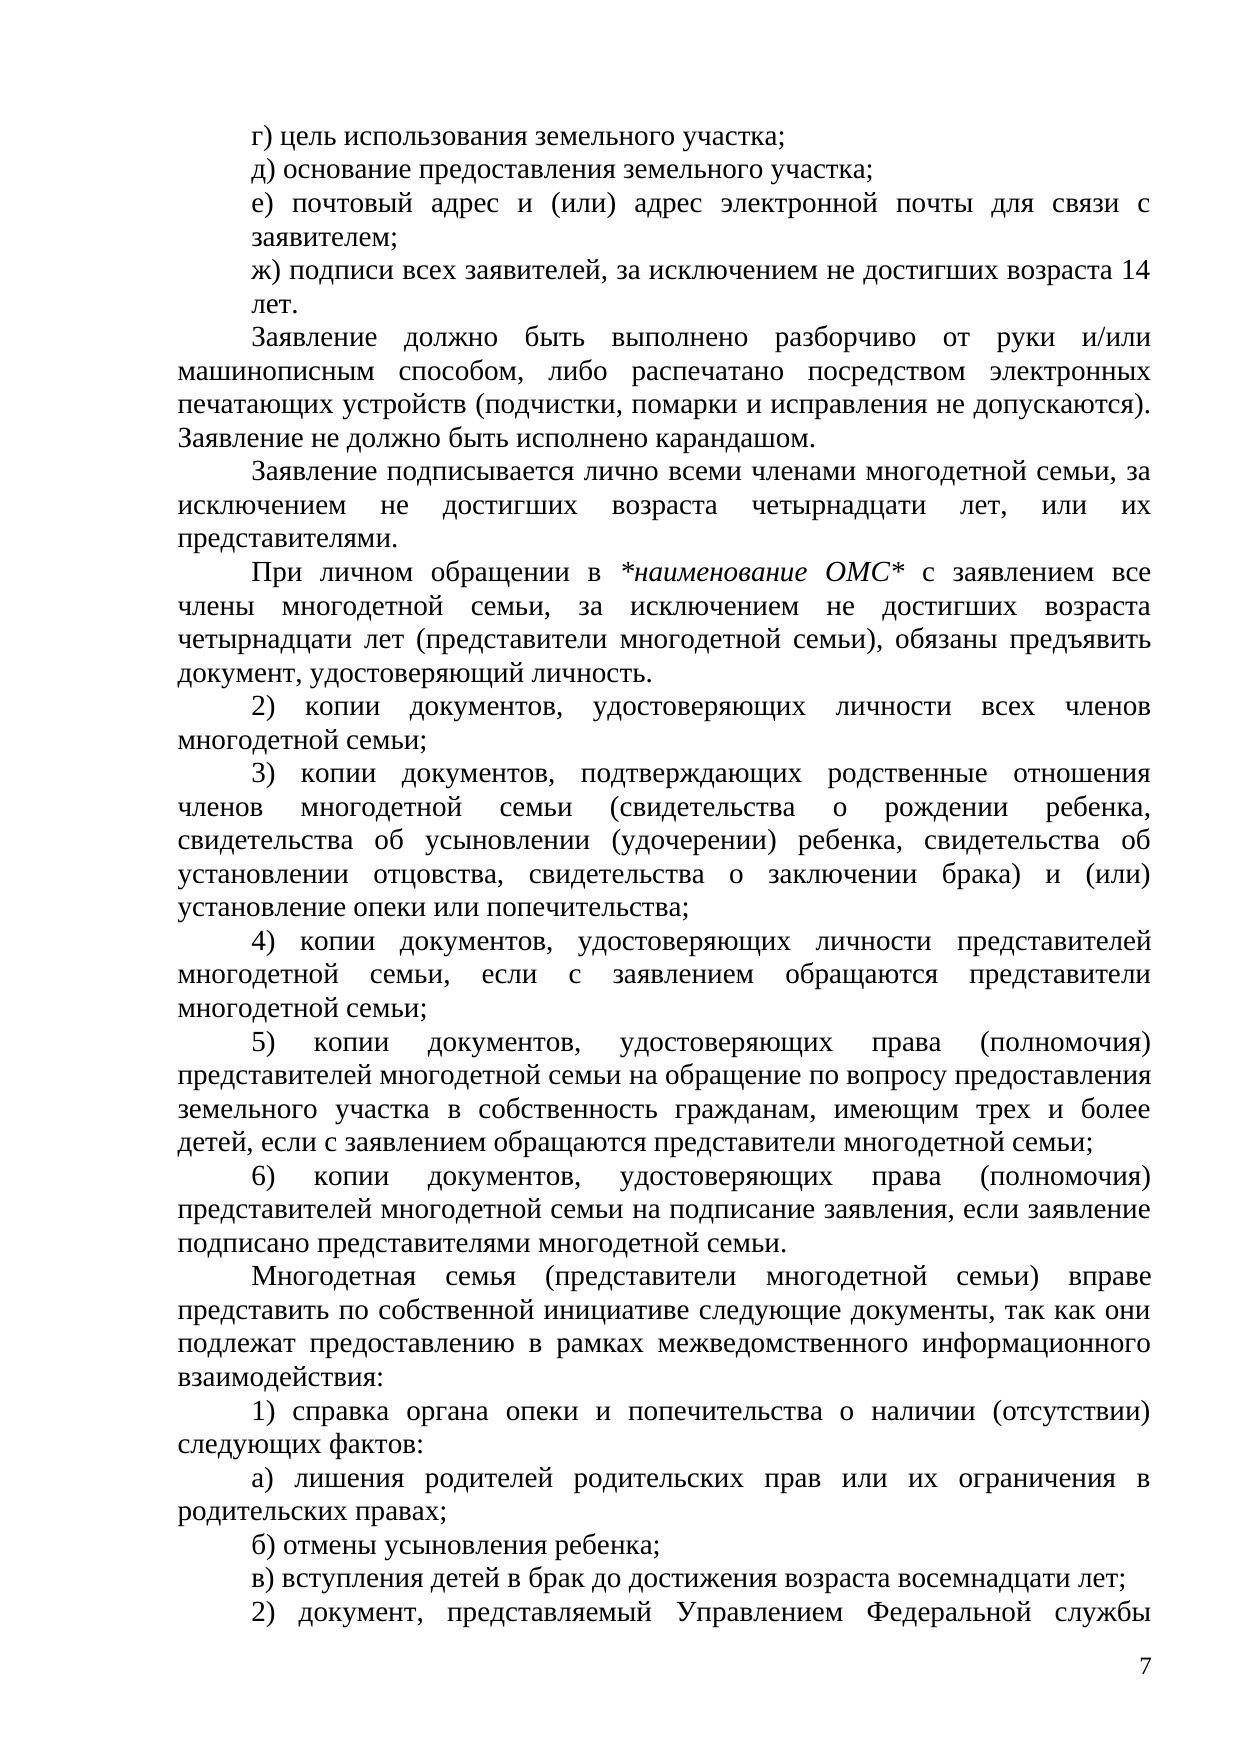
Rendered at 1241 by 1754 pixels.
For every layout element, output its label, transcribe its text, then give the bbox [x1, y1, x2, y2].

list 6) копии документов, удостоверяющих права (полномочия) представителей многодетной семьи на подписание заявления, если заявление подписано представителями многодетной семьи. [177, 1158, 1152, 1258]
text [177, 1594, 1152, 1627]
list Заявление должно быть выполнено разборчиво от руки и/или машинописным способом, либо распечатано посредством электронных печатающих устройств (подчистки, помарки и исправления не допускаются). Заявление не должно быть исполнено карандашом. [177, 319, 1152, 453]
text ж) подписи всех заявителей, за исключением не достигших возраста 14 лет. [251, 252, 1152, 319]
text 1) справка органа опеки и попечительства о наличии (отсутствии) следующих фактов: [177, 1393, 1152, 1460]
text е) почтовый адрес и (или) адрес электронной почты для связи с заявителем; [251, 185, 1152, 252]
list Заявление подписывается лично всеми членами многодетной семьи, за исключением не достигших возраста четырнадцати лет, или их представителями. [177, 453, 1152, 554]
text г) цель использования земельного участка; [251, 118, 1152, 152]
list При личном обращении в *наименование ОМС* с заявлением все члены многодетной семьи, за исключением не достигших возраста четырнадцати лет (представители многодетной семьи), обязаны предъявить документ, удостоверяющий личность. [177, 554, 1152, 688]
text а) лишения родителей родительских прав или их ограничения в родительских правах; [177, 1460, 1152, 1527]
list 2) копии документов, удостоверяющих личности всех членов многодетной семьи; [177, 688, 1152, 755]
text 3) копии документов, подтверждающих родственные отношения членов многодетной семьи (свидетельства о рождении ребенка, свидетельства об усыновлении (удочерении) ребенка, свидетельства об установлении отцовства, свидетельства о заключении брака) и (или) установление опеки или попечительства; [177, 755, 1152, 923]
list 5) копии документов, удостоверяющих права (полномочия) представителей многодетной семьи на обращение по вопросу предоставления земельного участка в собственность гражданам, имеющим трех и более детей, если с заявлением обращаются представители многодетной семьи; [177, 1024, 1152, 1158]
text в) вступления детей в брак до достижения возраста восемнадцати лет; [177, 1560, 1152, 1594]
list Многодетная семья (представители многодетной семьи) вправе представить по собственной инициативе следующие документы, так как они подлежат предоставлению в рамках межведомственного информационного взаимодействия: [177, 1258, 1152, 1393]
text б) отмены усыновления ребенка; [177, 1527, 1152, 1560]
list 4) копии документов, удостоверяющих личности представителей многодетной семьи, если с заявлением обращаются представители многодетной семьи; [177, 923, 1152, 1024]
text д) основание предоставления земельного участка; [251, 152, 1152, 185]
